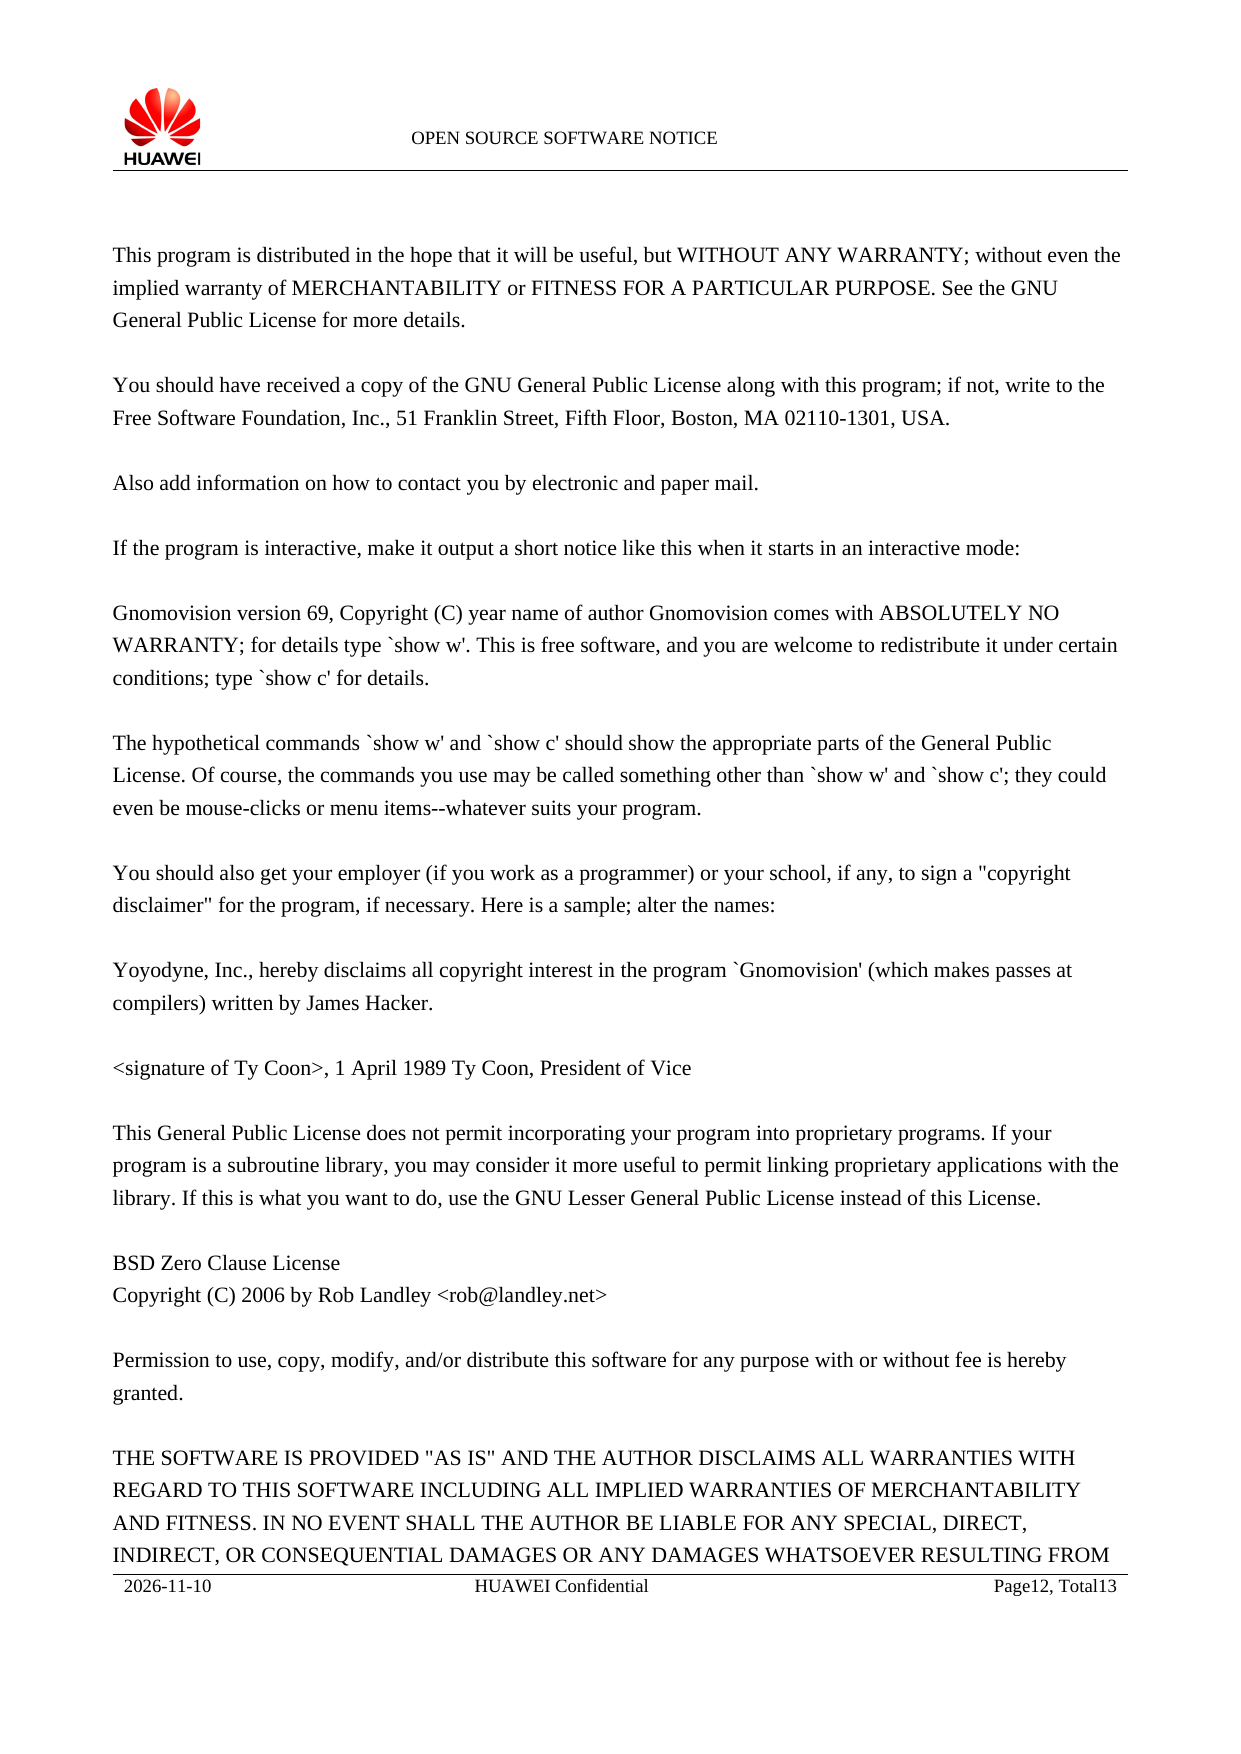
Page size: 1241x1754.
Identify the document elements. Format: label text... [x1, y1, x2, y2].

text This program is distributed in the hope that it will be useful, but WITHOUT ANY WARRANTY; without even the implied warranty of MERCHANTABILITY or FITNESS FOR A PARTICULAR PURPOSE. See the GNU General Public License for more details. [112, 239, 1128, 336]
text You should have received a copy of the GNU General Public License along with this program; if not, write to the Free Software Foundation, Inc., 51 Franklin Street, Fifth Floor, Boston, MA 02110-1301, USA. [112, 369, 1128, 434]
text Also add information on how to contact you by electronic and paper mail. [112, 466, 1128, 499]
picture [124, 88, 201, 165]
text If the program is interactive, make it output a short notice like this when it starts in an interactive mode: [112, 531, 1128, 564]
text Gnomovision version 69, Copyright (C) year name of author Gnomovision comes with ABSOLUTELY NO WARRANTY; for details type `show w'. This is free software, and you are welcome to redistribute it under certain conditions; type `show c' for details. [112, 596, 1128, 694]
text Yoyodyne, Inc., hereby disclaims all copyright interest in the program `Gnomovision' (which makes passes at compilers) written by James Hacker. [112, 954, 1128, 1019]
text <signature of Ty Coon>, 1 April 1989 Ty Coon, President of Vice [112, 1051, 1128, 1084]
text You should also get your employer (if you work as a programmer) or your school, if any, to sign a "copyright disclaimer" for the program, if necessary. Here is a sample; alter the names: [112, 856, 1128, 921]
text The hypothetical commands `show w' and `show c' should show the appropriate parts of the General Public License. Of course, the commands you use may be called something other than `show w' and `show c'; they could even be mouse-clicks or menu items--whatever suits your program. [112, 726, 1128, 824]
